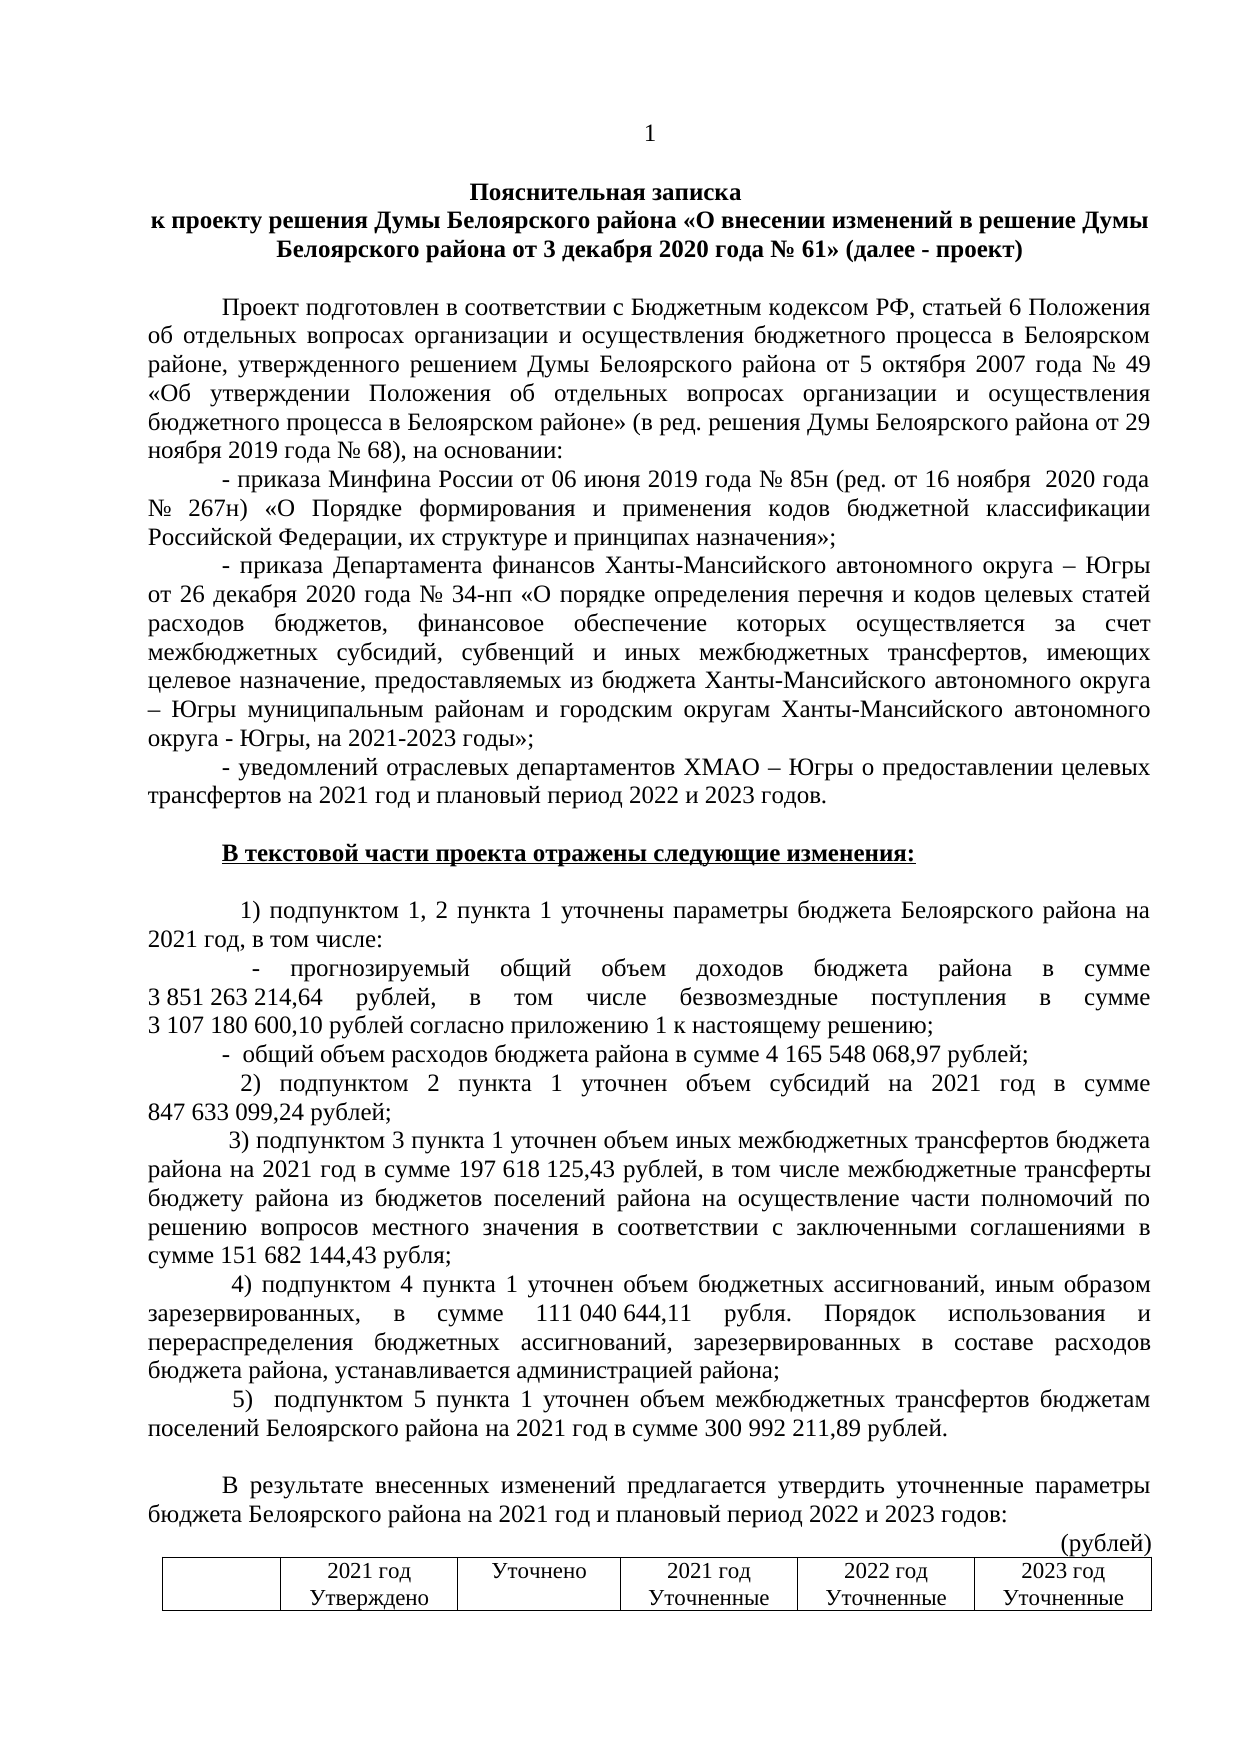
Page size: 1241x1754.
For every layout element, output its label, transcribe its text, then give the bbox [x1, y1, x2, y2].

text - приказа Департамента финансов Ханты-Мансийского автономного округа – Югры от 26 декабря 2020 года № 34-нп «О порядке определения перечня и кодов целевых статей расходов бюджетов, финансовое обеспечение которых осуществляется за счет межбюджетных субсидий, субвенций и иных межбюджетных трансфертов, имеющих целевое назначение, предоставляемых из бюджета Ханты-Мансийского автономного округа – Югры муниципальным районам и городским округам Ханты-Мансийского автономного округа - Югры, на 2021-2023 годы»; [148, 550, 1152, 752]
text 3) подпунктом 3 пункта 1 уточнен объем иных межбюджетных трансфертов бюджета района на 2021 год в сумме 197 618 125,43 рублей, в том числе межбюджетные трансферты бюджету района из бюджетов поселений района на осуществление части полномочий по решению вопросов местного значения в соответствии с заключенными соглашениями в сумме 151 682 144,43 рубля; [148, 1125, 1152, 1269]
text 5) подпунктом 5 пункта 1 уточнен объем межбюджетных трансфертов бюджетам поселений Белоярского района на 2021 год в сумме 300 992 211,89 рублей. [148, 1384, 1152, 1442]
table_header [975, 1558, 1151, 1610]
table_header 2021 год Утверждено [281, 1558, 457, 1610]
text 4) подпунктом 4 пункта 1 уточнен объем бюджетных ассигнований, иным образом зарезервированных, в сумме 111 040 644,11 рубля. Порядок использования и перераспределения бюджетных ассигнований, зарезервированных в составе расходов бюджета района, устанавливается администрацией района; [148, 1269, 1152, 1384]
text (рублей) [148, 1528, 1152, 1557]
text Проект подготовлен в соответствии с Бюджетным кодексом РФ, статьей 6 Положения об отдельных вопросах организации и осуществления бюджетного процесса в Белоярском районе, утвержденного решением Думы Белоярского района от 5 октября 2007 года № 49 «Об утверждении Положения об отдельных вопросах организации и осуществления бюджетного процесса в Белоярском районе» (в ред. решения Думы Белоярского района от 29 ноября 2019 года № 68), на основании: [148, 292, 1152, 464]
text - уведомлений отраслевых департаментов ХМАО – Югры о предоставлении целевых трансфертов на 2021 год и плановый период 2022 и 2023 годов. [148, 752, 1152, 809]
text - приказа Минфина России от 06 июня 2019 года № 85н (ред. от 16 ноября 2020 года № 267н) «О Порядке формирования и применения кодов бюджетной классификации Российской Федерации, их структуре и принципах назначения»; [148, 464, 1152, 550]
text В результате внесенных изменений предлагается утвердить уточненные параметры бюджета Белоярского района на 2021 год и плановый период 2022 и 2023 годов: [148, 1470, 1152, 1528]
text Пояснительная записка [59, 177, 1152, 205]
table_header [163, 1558, 280, 1610]
text В текстовой части проекта отражены следующие изменения: [148, 838, 1152, 867]
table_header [621, 1558, 797, 1610]
text - общий объем расходов бюджета района в сумме 4 165 548 068,97 рублей; [148, 1039, 1152, 1068]
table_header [798, 1558, 974, 1610]
text 2) подпунктом 2 пункта 1 уточнен объем субсидий на 2021 год в сумме 847 633 099,24 рублей; [148, 1068, 1152, 1125]
table_header Уточнено [458, 1558, 620, 1610]
text - прогнозируемый общий объем доходов бюджета района в сумме 3 851 263 214,64 рублей, в том числе безвозмездные поступления в сумме 3 107 180 600,10 рублей согласно приложению 1 к настоящему решению; [148, 953, 1152, 1039]
text к проекту решения Думы Белоярского района «О внесении изменений в решение Думы Белоярского района от 3 декабря 2020 года № 61» (далее - проект) [148, 205, 1152, 263]
text 1) подпунктом 1, 2 пункта 1 уточнены параметры бюджета Белоярского района на 2021 год, в том числе: [148, 895, 1152, 953]
